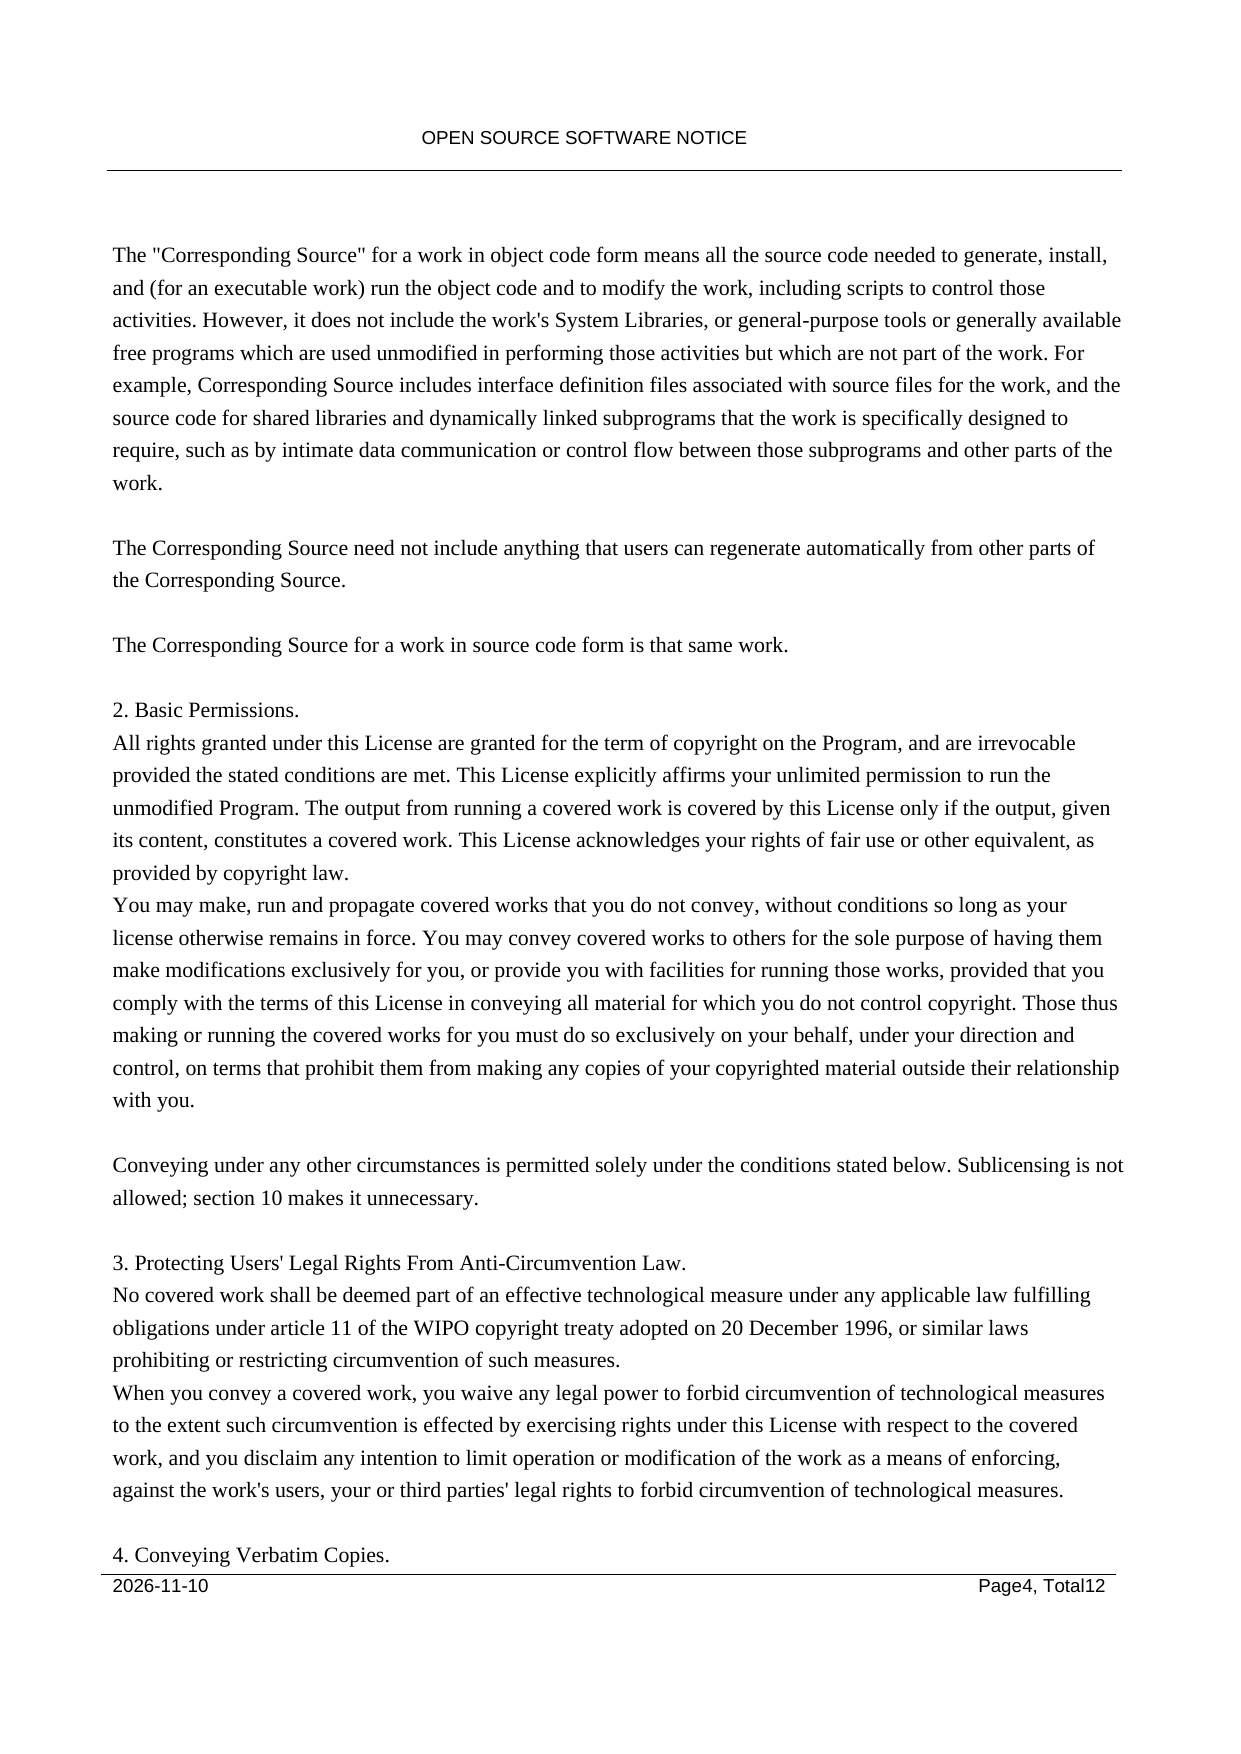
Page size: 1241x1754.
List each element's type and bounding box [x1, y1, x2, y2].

text [112, 206, 1128, 1571]
